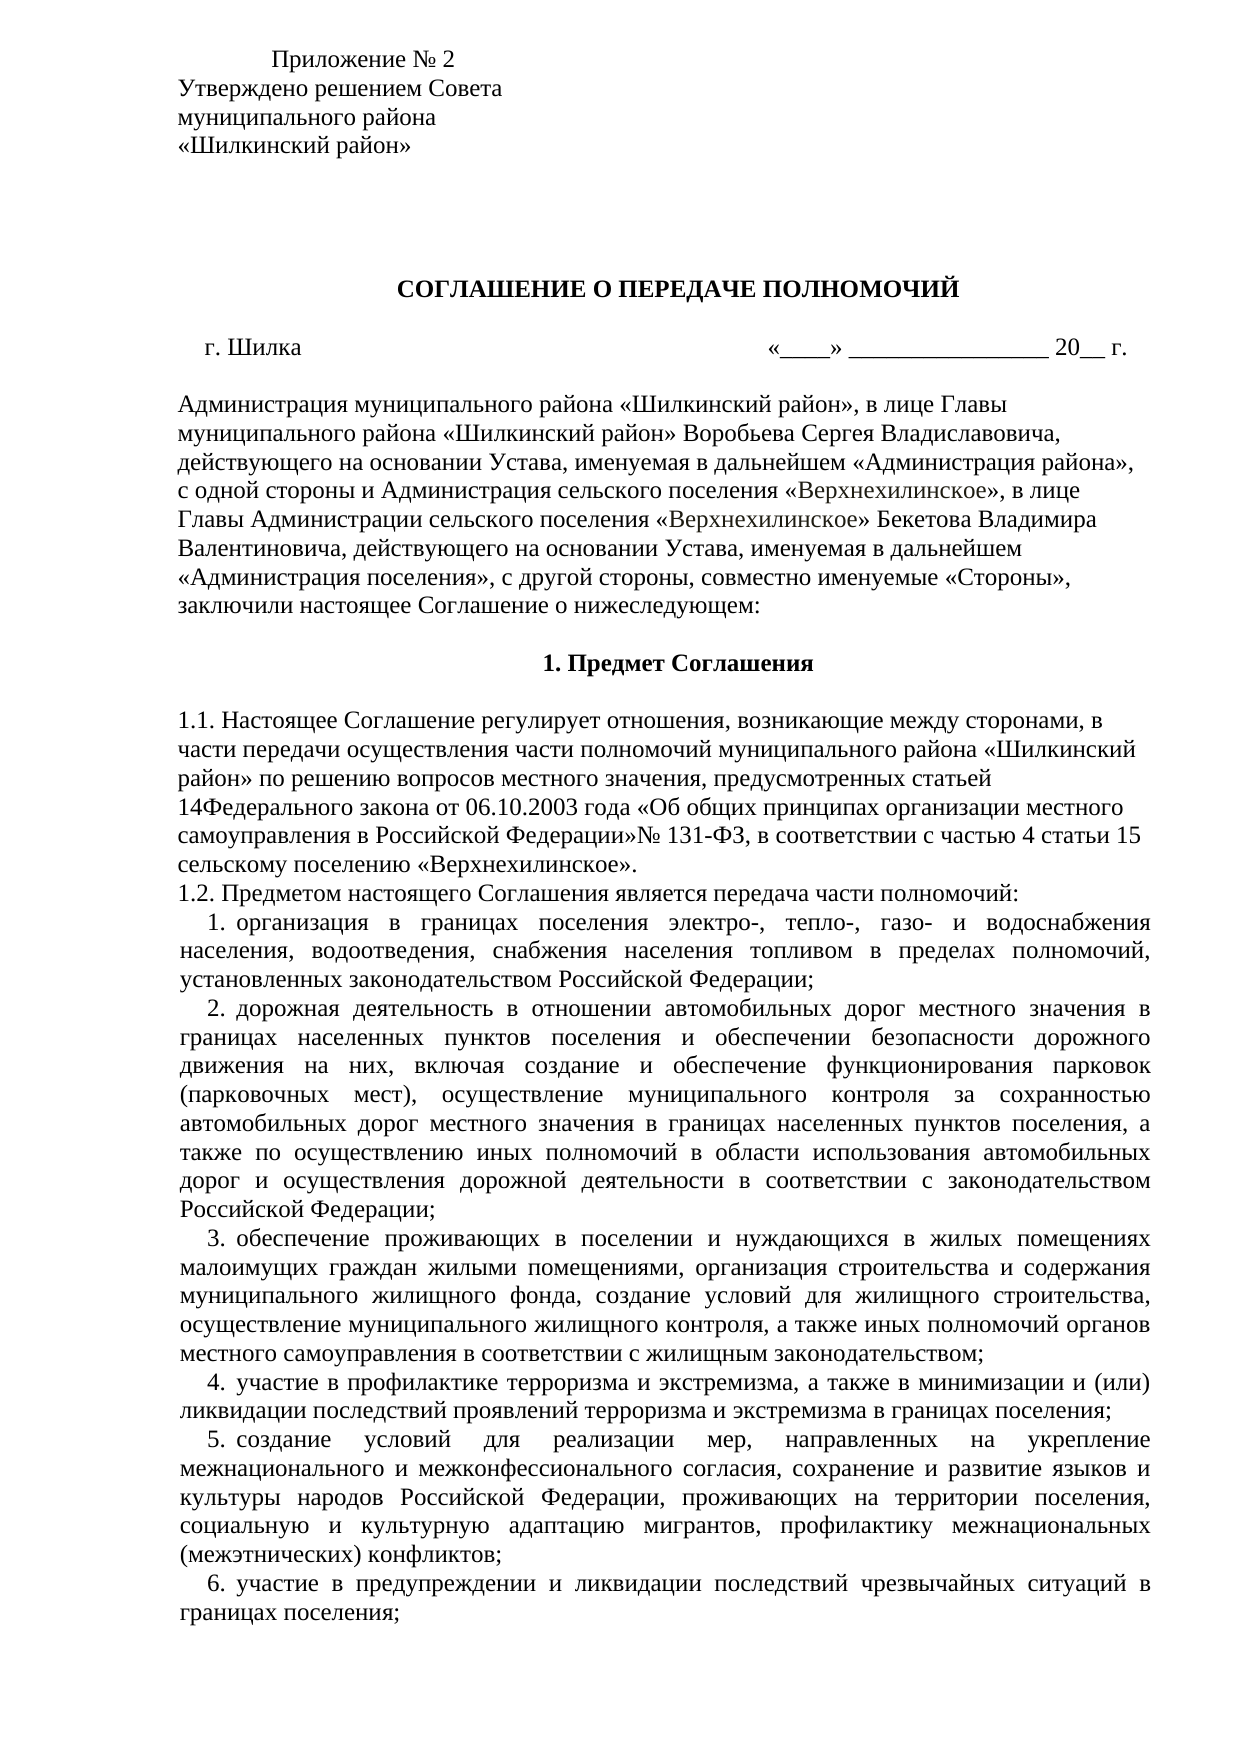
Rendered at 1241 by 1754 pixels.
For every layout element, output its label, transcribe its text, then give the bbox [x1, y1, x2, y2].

text Приложение № 2 [177, 44, 1152, 73]
list дорожная деятельность в отношении автомобильных дорог местного значения в границах населенных пунктов поселения и обеспечении безопасности дорожного движения на них, включая создание и обеспечение функционирования парковок (парковочных мест), осуществление муниципального контроля за сохранностью автомобильных дорог местного значения в границах населенных пунктов поселения, а также по осуществлению иных полномочий в области использования автомобильных дорог и осуществления дорожной деятельности в соответствии с законодательством Российской Федерации; [179, 993, 1152, 1223]
list участие в профилактике терроризма и экстремизма, а также в минимизации и (или) ликвидации последствий проявлений терроризма и экстремизма в границах поселения; [179, 1367, 1152, 1424]
text 1. Предмет Соглашения [177, 648, 1152, 677]
text 1.2. Предметом настоящего Соглашения является передача части полномочий: [177, 878, 1152, 907]
list участие в предупреждении и ликвидации последствий чрезвычайных ситуаций в границах поселения; [179, 1568, 1152, 1626]
list обеспечение проживающих в поселении и нуждающихся в жилых помещениях малоимущих граждан жилыми помещениями, организация строительства и содержания муниципального жилищного фонда, создание условий для жилищного строительства, осуществление муниципального жилищного контроля, а также иных полномочий органов местного самоуправления в соответствии с жилищным законодательством; [179, 1223, 1152, 1367]
text Утверждено решением Совета [177, 73, 1152, 102]
text СОГЛАШЕНИЕ О ПЕРЕДАЧЕ ПОЛНОМОЧИЙ [177, 274, 1152, 303]
list организация в границах поселения электро-, тепло-, газо- и водоснабжения населения, водоотведения, снабжения населения топливом в пределах полномочий, установленных законодательством Российской Федерации; [179, 907, 1152, 993]
text Администрация муниципального района «Шилкинский район», в лице Главы муниципального района «Шилкинский район» Воробьева Сергея Владиславовича, действующего на основании Устава, именуемая в дальнейшем «Администрация района», с одной стороны и Администрация сельского поселения «Верхнехилинское», в лице Главы Администрации сельского поселения «Верхнехилинское» Бекетова Владимира Валентиновича, действующего на основании Устава, именуемая в дальнейшем «Администрация поселения», с другой стороны, совместно именуемые «Стороны», заключили настоящее Соглашение о нижеследующем: [177, 389, 1152, 619]
text «Шилкинский район» [177, 131, 1152, 159]
text г. Шилка «____» ________________ 20__ г. [177, 332, 1152, 361]
list создание условий для реализации мер, направленных на укрепление межнационального и межконфессионального согласия, сохранение и развитие языков и культуры народов Российской Федерации, проживающих на территории поселения, социальную и культурную адаптацию мигрантов, профилактику межнациональных (межэтнических) конфликтов; [179, 1424, 1152, 1568]
text 1.1. Настоящее Соглашение регулирует отношения, возникающие между сторонами, в части передачи осуществления части полномочий муниципального района «Шилкинский район» по решению вопросов местного значения, предусмотренных статьей 14Федерального закона от 06.10.2003 года «Об общих принципах организации местного самоуправления в Российской Федерации»№ 131-ФЗ, в соответствии с частью 4 статьи 15 сельскому поселению «Верхнехилинское». [177, 706, 1152, 878]
text муниципального района [177, 102, 1152, 131]
